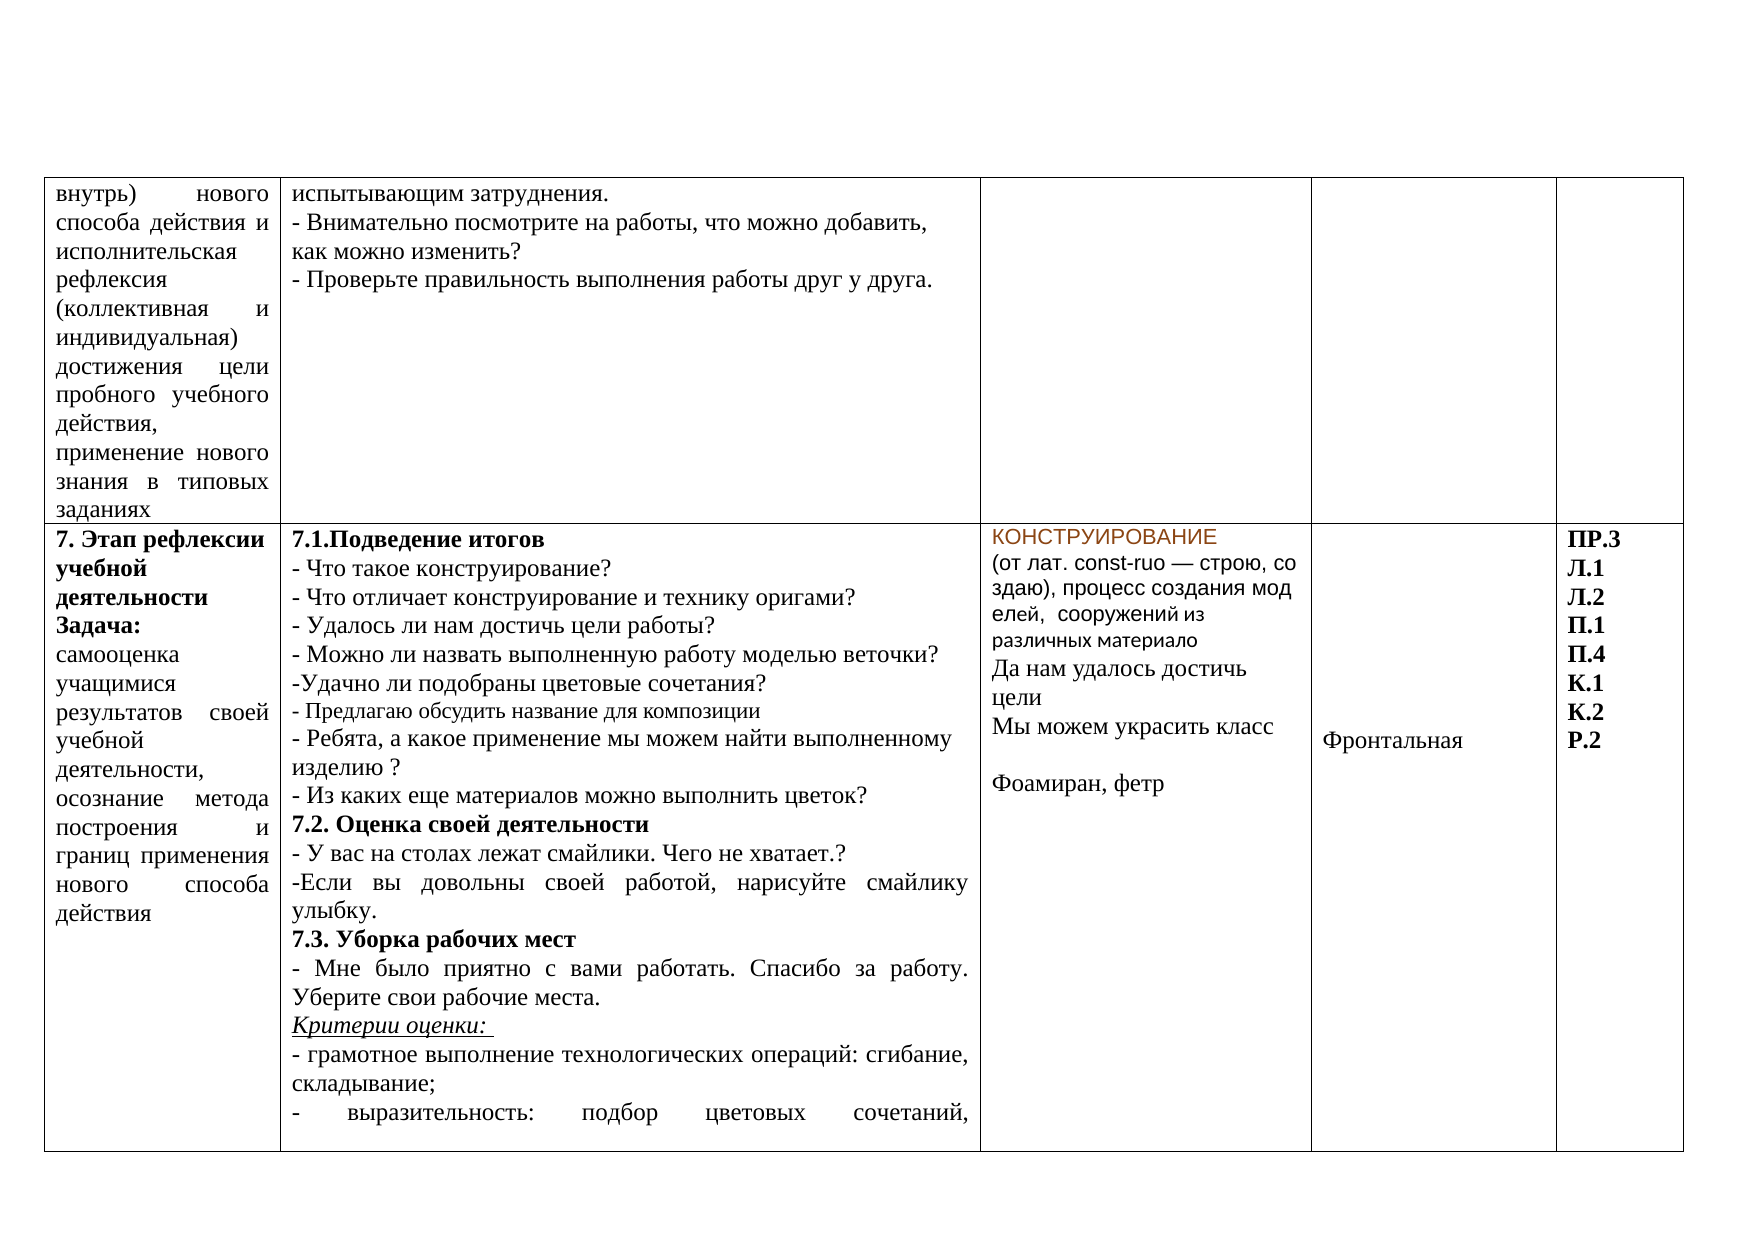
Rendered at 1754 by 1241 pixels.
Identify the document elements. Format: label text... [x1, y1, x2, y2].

table_cell Фронтальная [1312, 524, 1556, 1151]
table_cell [1557, 524, 1683, 1151]
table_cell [45, 524, 280, 1151]
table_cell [281, 178, 980, 523]
table_cell [981, 178, 1311, 523]
table_cell [1312, 178, 1556, 523]
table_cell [45, 178, 280, 523]
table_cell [281, 524, 980, 1151]
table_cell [981, 524, 1311, 1151]
table_cell [1557, 178, 1683, 523]
